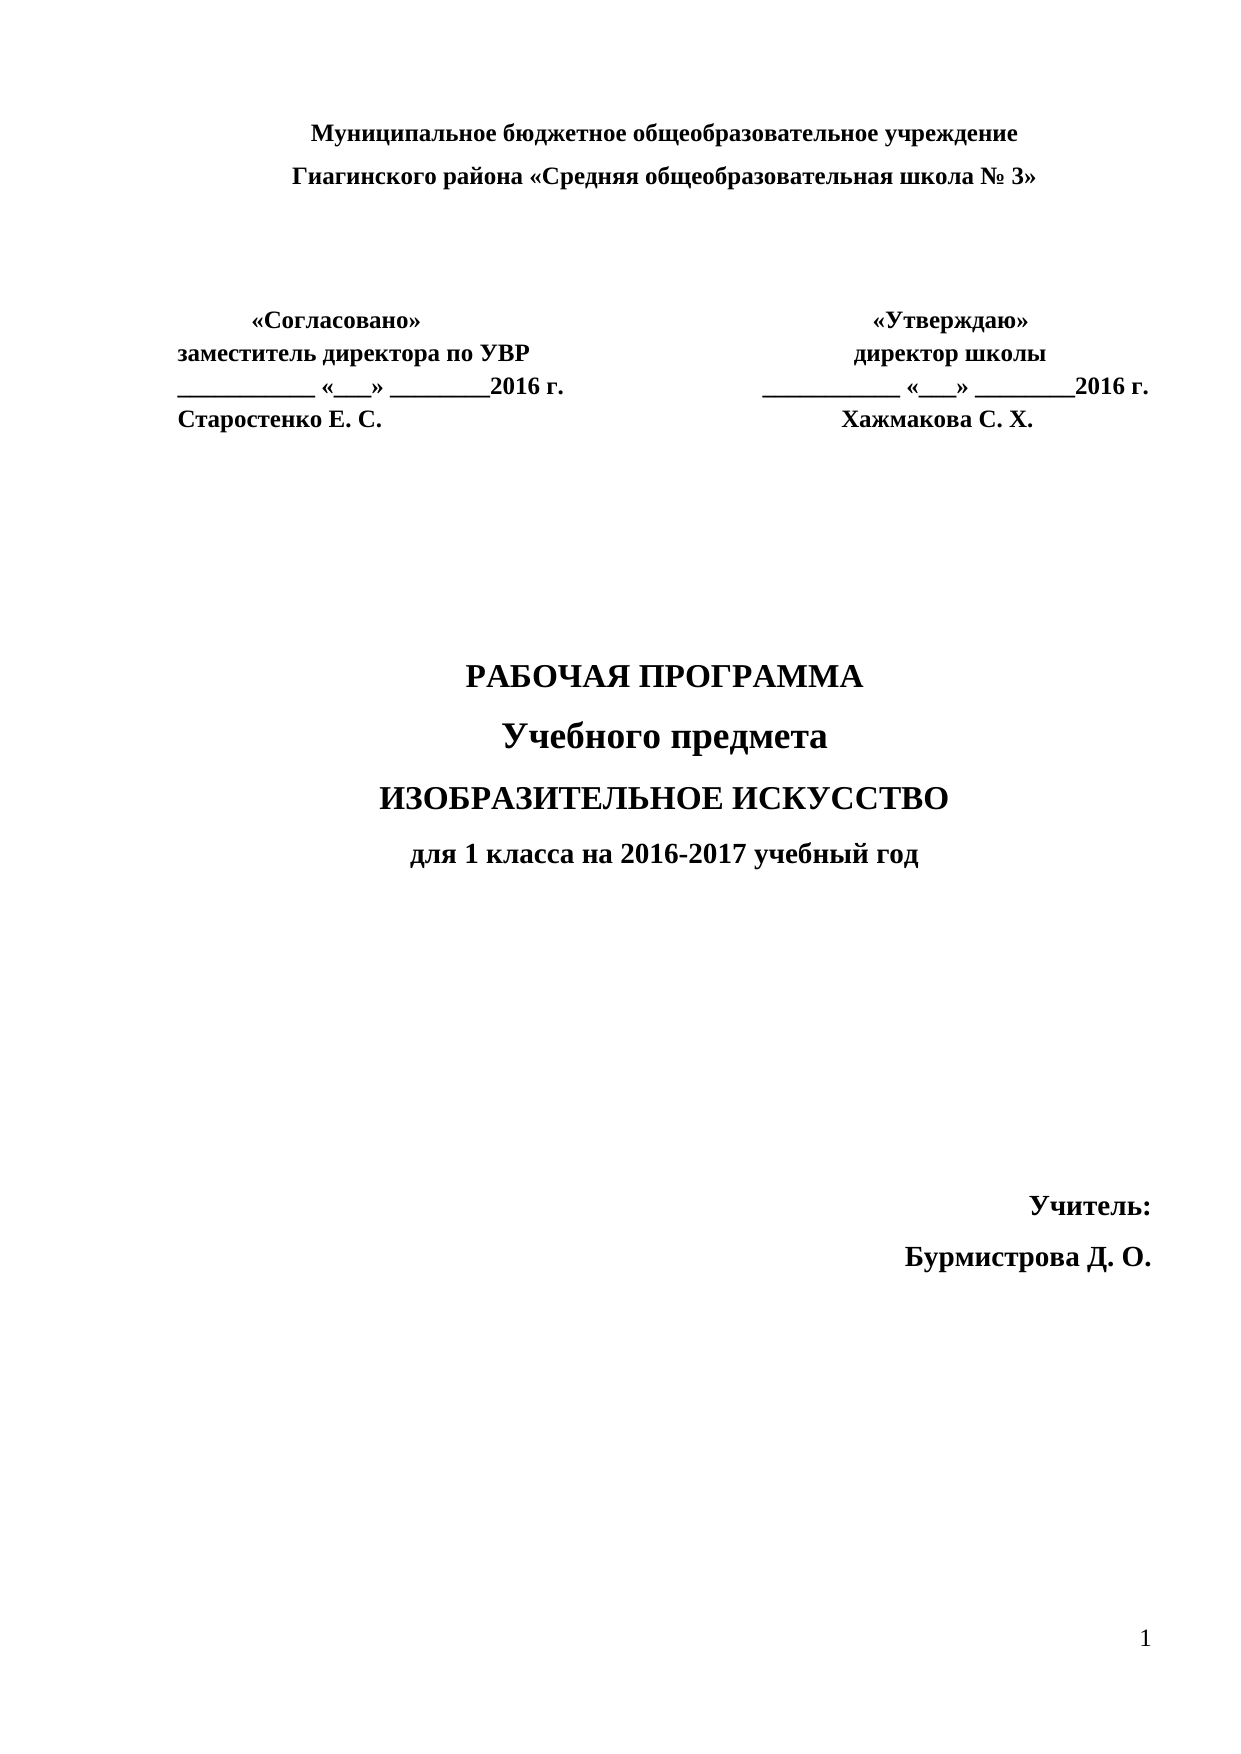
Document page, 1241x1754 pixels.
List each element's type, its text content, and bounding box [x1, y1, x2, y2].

text заместитель директора по УВР директор школы [177, 338, 1152, 367]
text Муниципальное бюджетное общеобразовательное учреждение [177, 118, 1152, 147]
text «Согласовано» «Утверждаю» [177, 305, 1152, 334]
text Учебного предмета [177, 714, 1152, 757]
text Учитель: [177, 1188, 1152, 1222]
text ___________ «___» ________2016 г. ___________ «___» ________2016 г. [177, 371, 1152, 400]
text Бурмистрова Д. О. [177, 1239, 1152, 1272]
text Старостенко Е. С. Хажмакова С. Х. [177, 404, 1152, 433]
text для 1 класса на 2016-2017 учебный год [177, 836, 1152, 870]
text Гиагинского района «Средняя общеобразовательная школа № 3» [177, 161, 1152, 190]
text РАБОЧАЯ ПРОГРАММА [177, 656, 1152, 695]
text ИЗОБРАЗИТЕЛЬНОЕ ИСКУССТВО [177, 779, 1152, 817]
